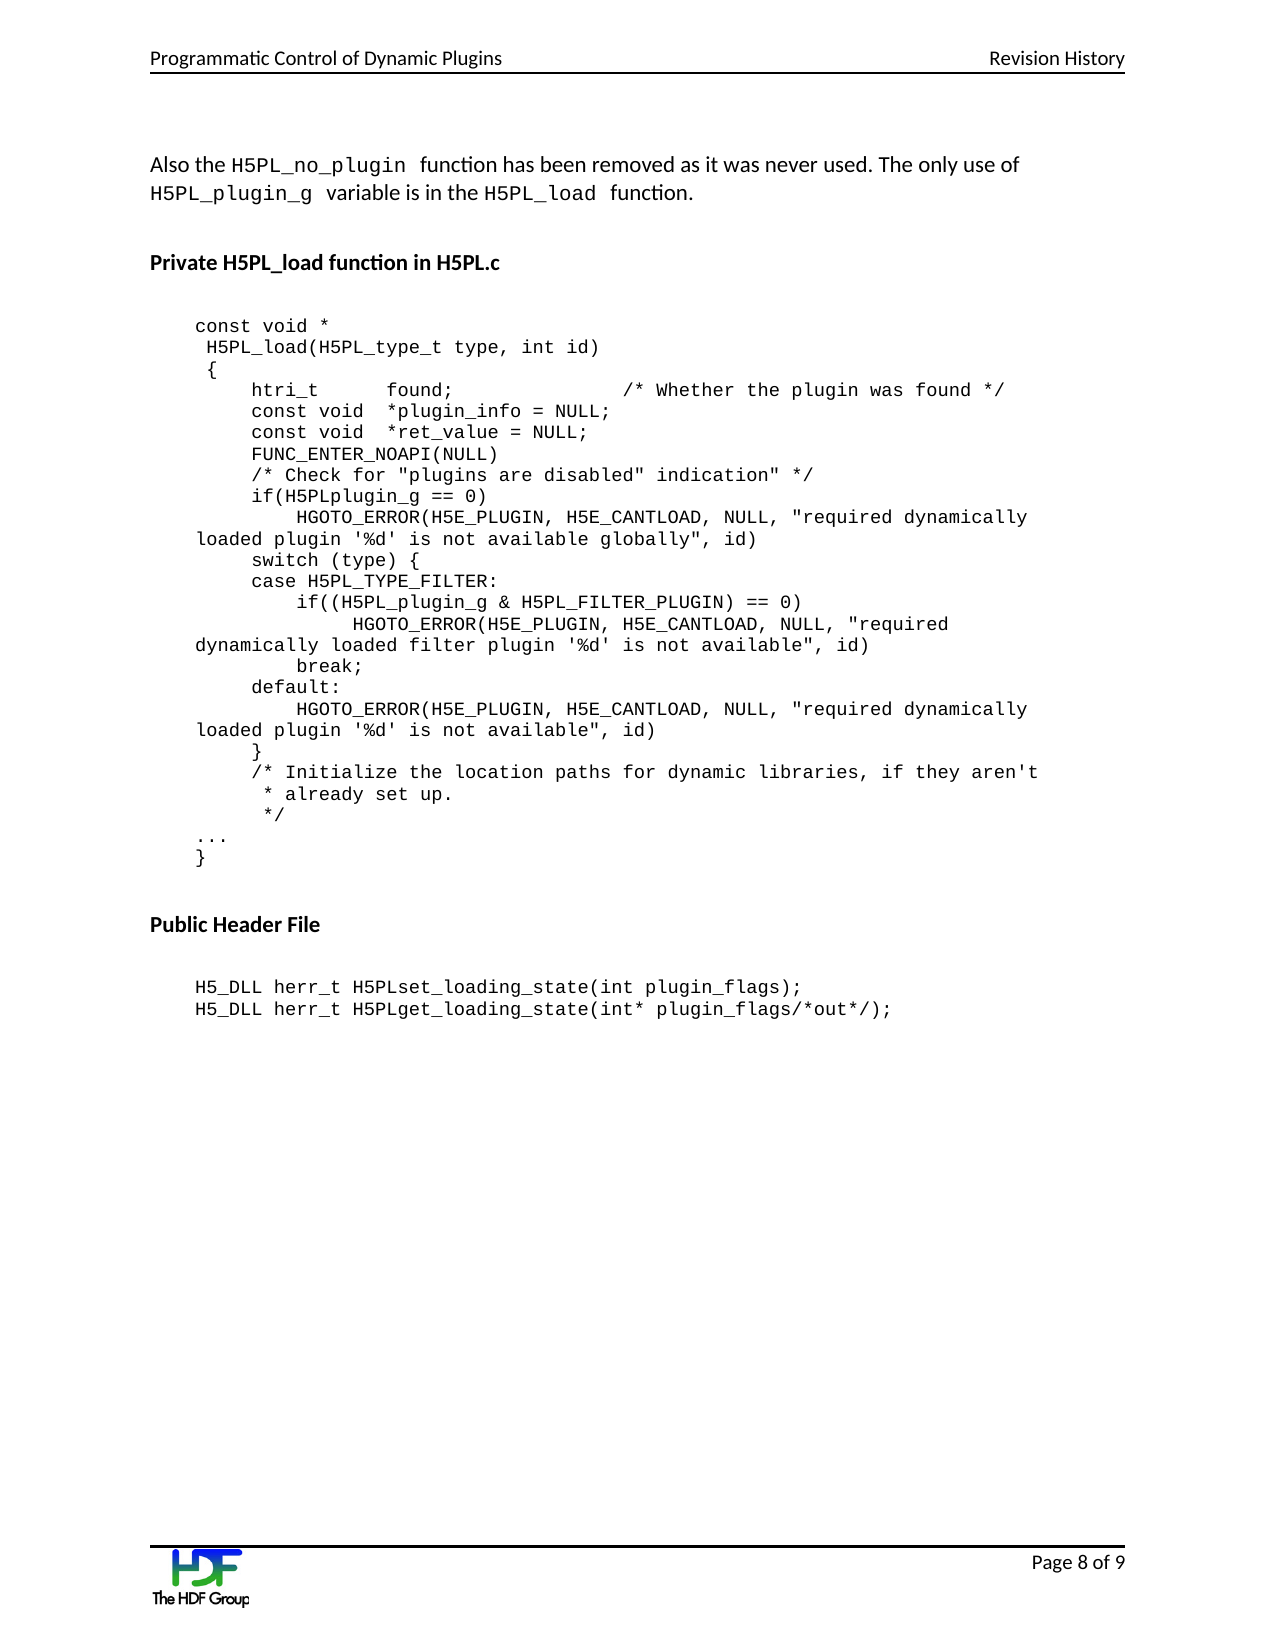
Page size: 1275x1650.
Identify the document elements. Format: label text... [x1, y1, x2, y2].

subtitle Public Header File [150, 910, 1125, 938]
text FUNC_ENTER_NOAPI(NULL) [150, 444, 1125, 466]
text * already set up. [150, 784, 1125, 806]
text dynamically loaded filter plugin '%d' is not available", id) [150, 636, 1125, 657]
text if((H5PL_plugin_g & H5PL_FILTER_PLUGIN) == 0) [150, 593, 1125, 614]
text HGOTO_ERROR(H5E_PLUGIN, H5E_CANTLOAD, NULL, "required [150, 614, 1125, 636]
text loaded plugin '%d' is not available", id) [150, 721, 1125, 742]
text /* Initialize the location paths for dynamic libraries, if they aren't [150, 763, 1125, 784]
text const void *plugin_info = NULL; [150, 402, 1125, 423]
text /* Check for "plugins are disabled" indication" */ [150, 466, 1125, 487]
text loaded plugin '%d' is not available globally", id) [150, 529, 1125, 551]
text break; [150, 657, 1125, 678]
subtitle Private H5PL_load function in H5PL.c [150, 248, 1125, 276]
text default: [150, 678, 1125, 699]
text Also the H5PL_no_plugin function has been removed as it was never used. The only use of H5PL_plugin_g variable is in the H5PL_load function. [150, 150, 1125, 208]
text H5_DLL herr_t H5PLset_loading_state(int plugin_flags); [150, 978, 1125, 999]
text H5PL_load(H5PL_type_t type, int id) [150, 338, 1125, 359]
text if(H5PLplugin_g == 0) [150, 487, 1125, 508]
text HGOTO_ERROR(H5E_PLUGIN, H5E_CANTLOAD, NULL, "required dynamically [150, 508, 1125, 529]
picture [152, 1549, 249, 1608]
text HGOTO_ERROR(H5E_PLUGIN, H5E_CANTLOAD, NULL, "required dynamically [150, 699, 1125, 721]
text switch (type) { [150, 551, 1125, 572]
text H5_DLL herr_t H5PLget_loading_state(int* plugin_flags/*out*/); [150, 999, 1125, 1021]
text } [150, 742, 1125, 763]
text const void *ret_value = NULL; [150, 423, 1125, 444]
text htri_t found; /* Whether the plugin was found */ [150, 381, 1125, 402]
text ... [150, 827, 1125, 848]
text } [150, 848, 1125, 869]
text */ [150, 806, 1125, 827]
text { [150, 359, 1125, 381]
text case H5PL_TYPE_FILTER: [150, 572, 1125, 593]
text const void * [150, 317, 1125, 338]
